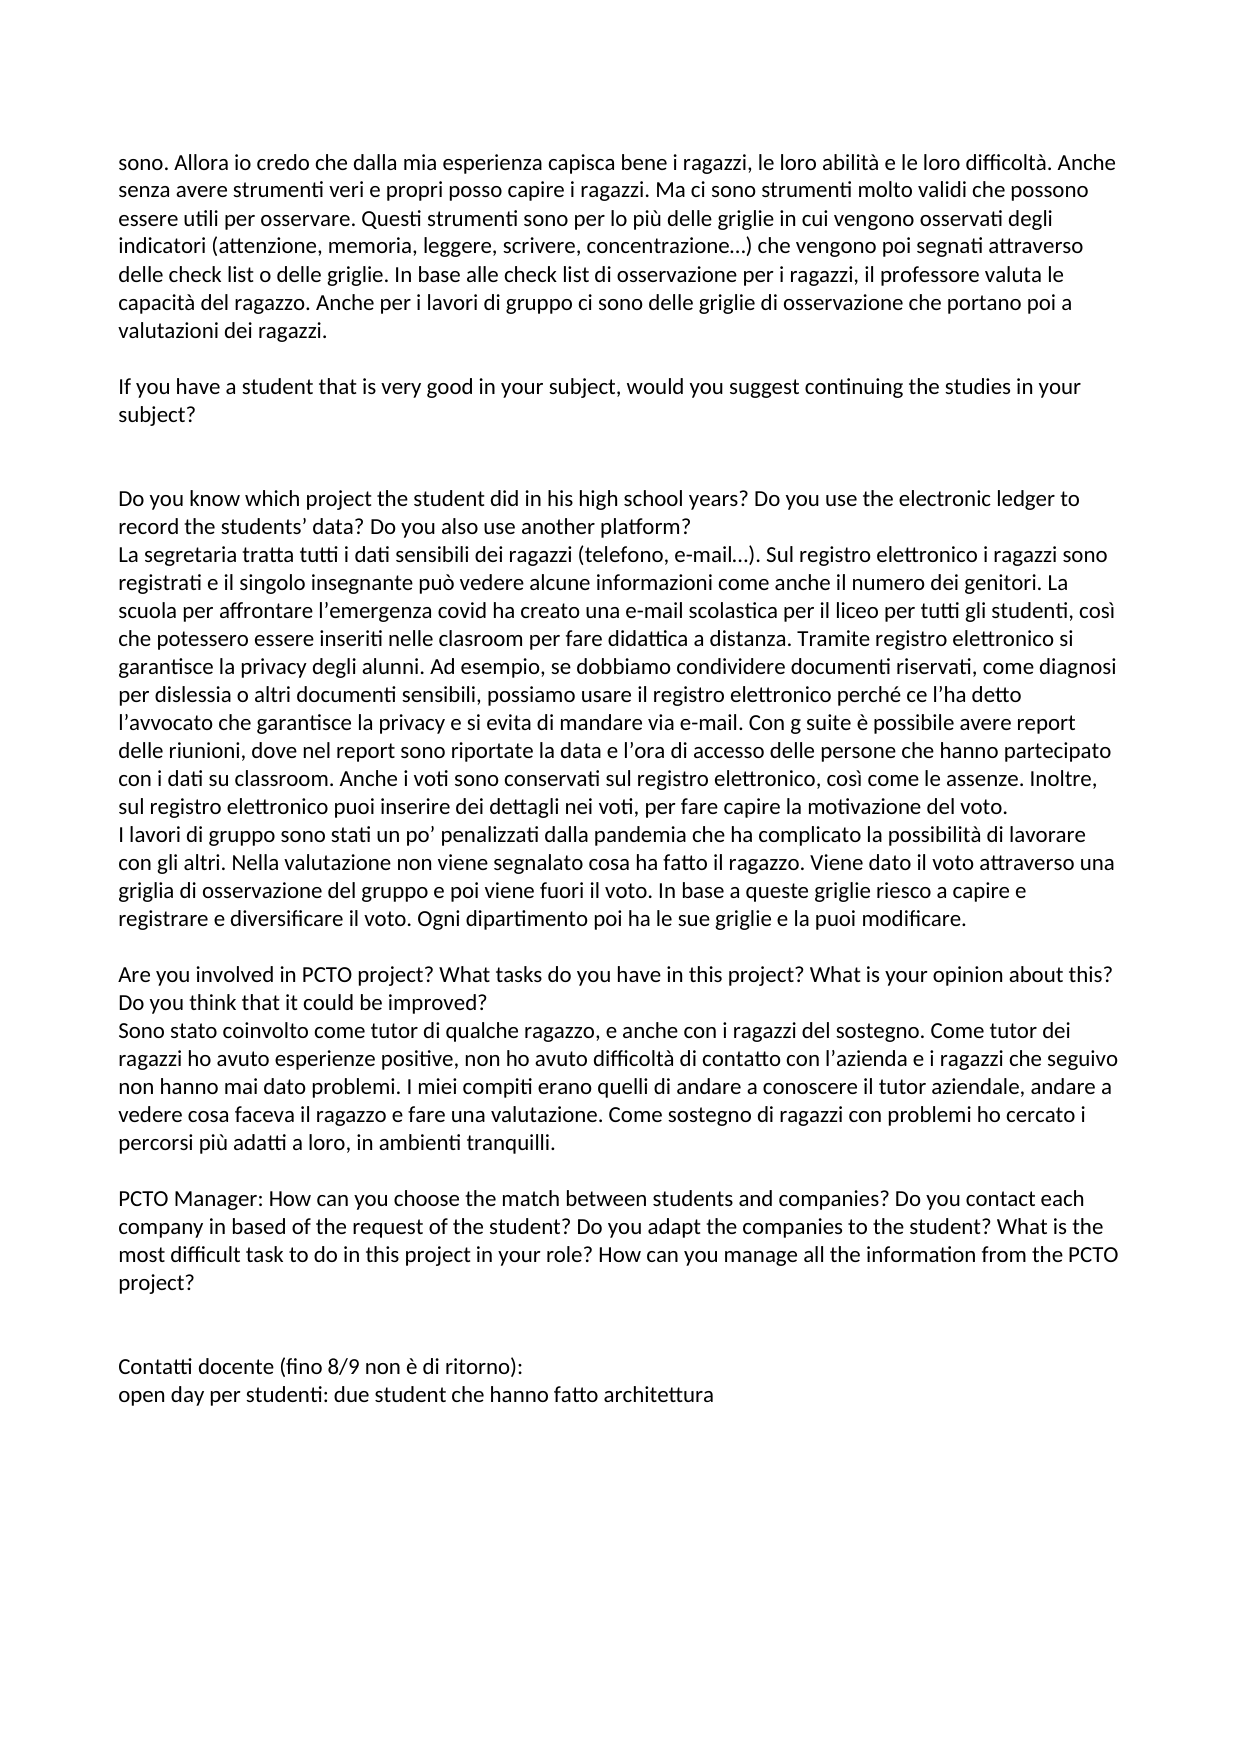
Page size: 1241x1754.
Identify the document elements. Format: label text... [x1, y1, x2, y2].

text I lavori di gruppo sono stati un po’ penalizzati dalla pandemia che ha complicato la possibilità di lavorare con gli altri. Nella valutazione non viene segnalato cosa ha fatto il ragazzo. Viene dato il voto attraverso una griglia di osservazione del gruppo e poi viene fuori il voto. In base a queste griglie riesco a capire e registrare e diversificare il voto. Ogni dipartimento poi ha le sue griglie e la puoi modificare. [118, 820, 1122, 932]
text open day per studenti: due student che hanno fatto architettura [118, 1381, 1122, 1408]
text If you have a student that is very good in your subject, would you suggest continuing the studies in your subject? [118, 372, 1122, 428]
text Are you involved in PCTO project? What tasks do you have in this project? What is your opinion about this? Do you think that it could be improved? [118, 960, 1122, 1016]
text Do you know which project the student did in his high school years? Do you use the electronic ledger to record the students’ data? Do you also use another platform? [118, 484, 1122, 540]
text Sono stato coinvolto come tutor di qualche ragazzo, e anche con i ragazzi del sostegno. Come tutor dei ragazzi ho avuto esperienze positive, non ho avuto difficoltà di contatto con l’azienda e i ragazzi che seguivo non hanno mai dato problemi. I miei compiti erano quelli di andare a conoscere il tutor aziendale, andare a vedere cosa faceva il ragazzo e fare una valutazione. Come sostegno di ragazzi con problemi ho cercato i percorsi più adatti a loro, in ambienti tranquilli. [118, 1016, 1122, 1156]
text Contatti docente (fino 8/9 non è di ritorno): [118, 1352, 1122, 1381]
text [118, 148, 1122, 344]
text PCTO Manager: How can you choose the match between students and companies? Do you contact each company in based of the request of the student? Do you adapt the companies to the student? What is the most difficult task to do in this project in your role? How can you manage all the information from the PCTO project? [118, 1184, 1122, 1296]
text La segretaria tratta tutti i dati sensibili dei ragazzi (telefono, e-mail…). Sul registro elettronico i ragazzi sono registrati e il singolo insegnante può vedere alcune informazioni come anche il numero dei genitori. La scuola per affrontare l’emergenza covid ha creato una e-mail scolastica per il liceo per tutti gli studenti, così che potessero essere inseriti nelle clasroom per fare didattica a distanza. Tramite registro elettronico si garantisce la privacy degli alunni. Ad esempio, se dobbiamo condividere documenti riservati, come diagnosi per dislessia o altri documenti sensibili, possiamo usare il registro elettronico perché ce l’ha detto l’avvocato che garantisce la privacy e si evita di mandare via e-mail. Con g suite è possibile avere report delle riunioni, dove nel report sono riportate la data e l’ora di accesso delle persone che hanno partecipato con i dati su classroom. Anche i voti sono conservati sul registro elettronico, così come le assenze. Inoltre, sul registro elettronico puoi inserire dei dettagli nei voti, per fare capire la motivazione del voto. [118, 540, 1122, 820]
